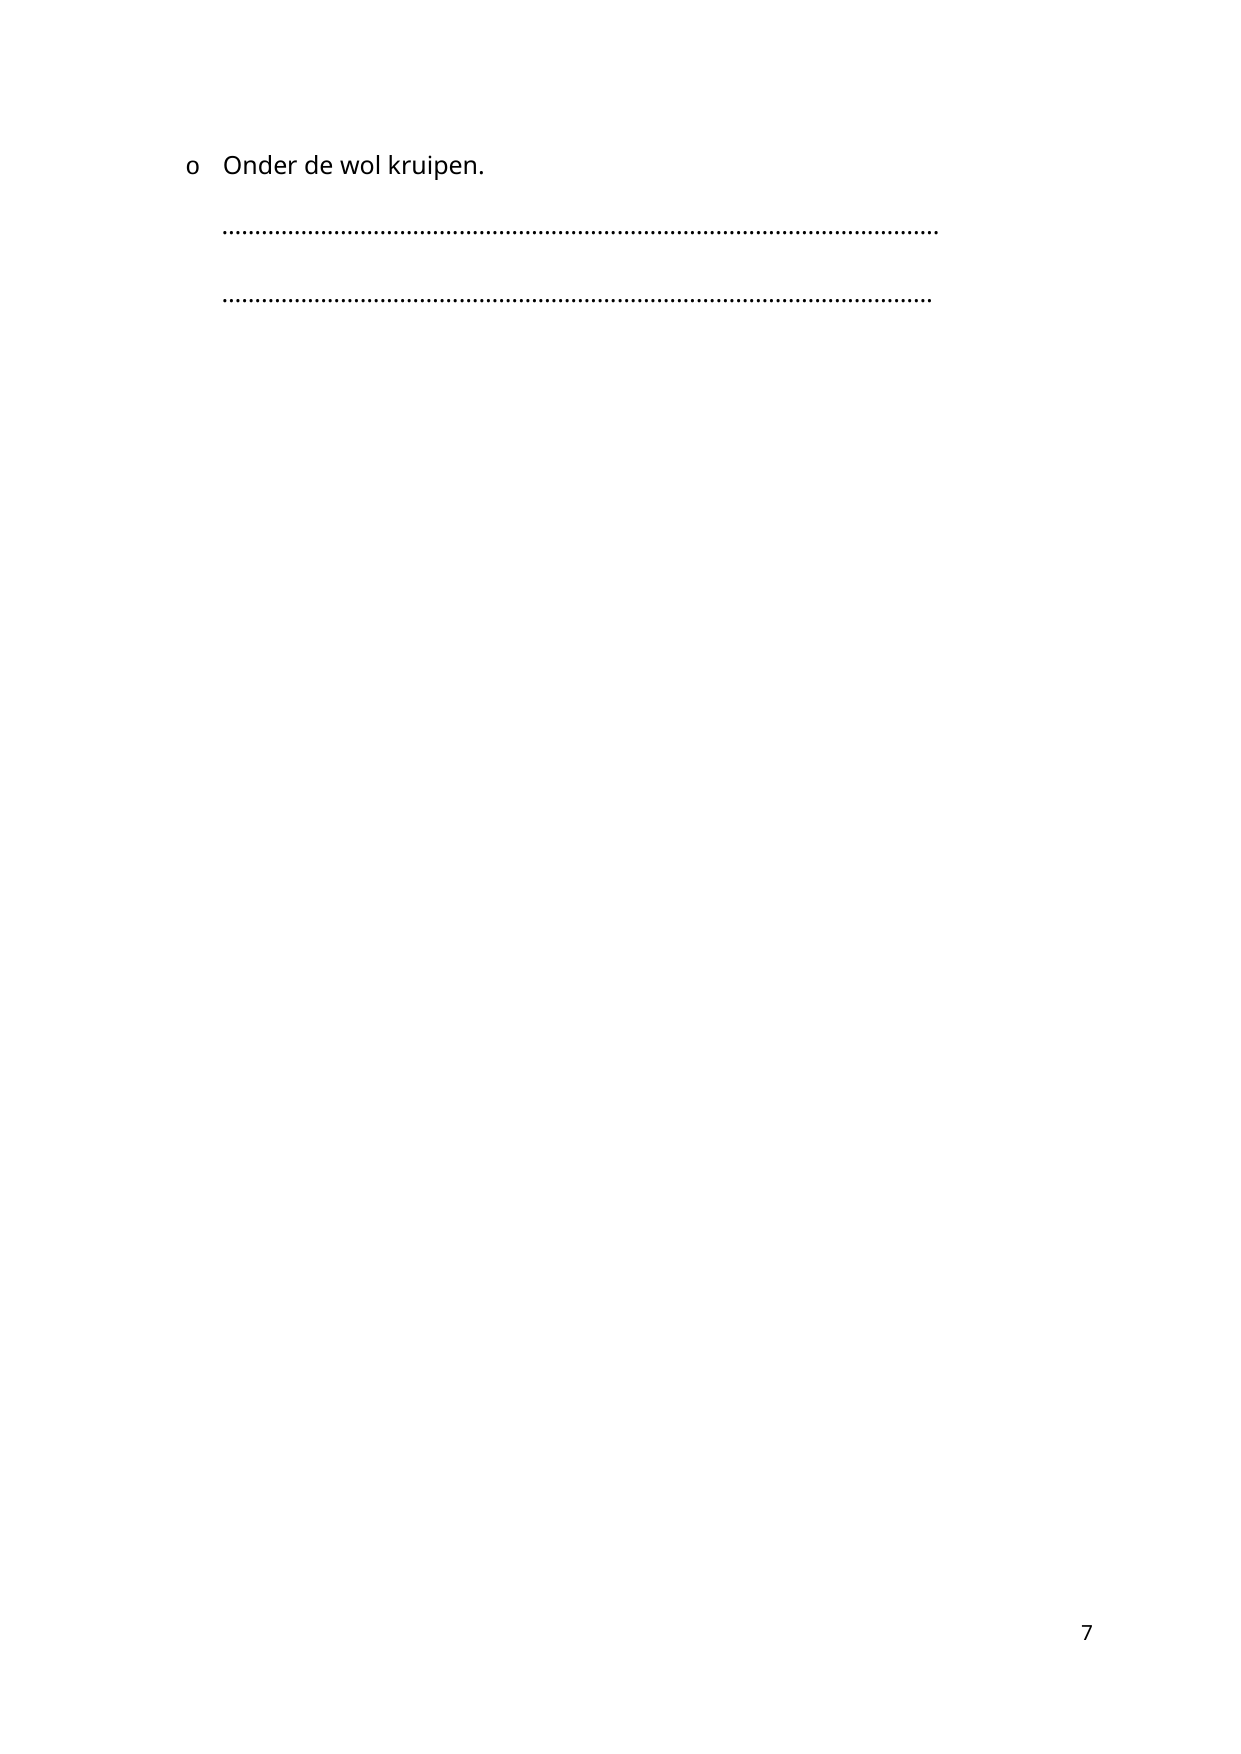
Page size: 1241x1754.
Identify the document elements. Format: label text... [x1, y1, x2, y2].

text ……………………………………………………………………………………………… [148, 276, 1093, 310]
list Onder de wol kruipen. [185, 148, 1093, 182]
text ………………………………………………………………………………………………. [148, 208, 1093, 242]
